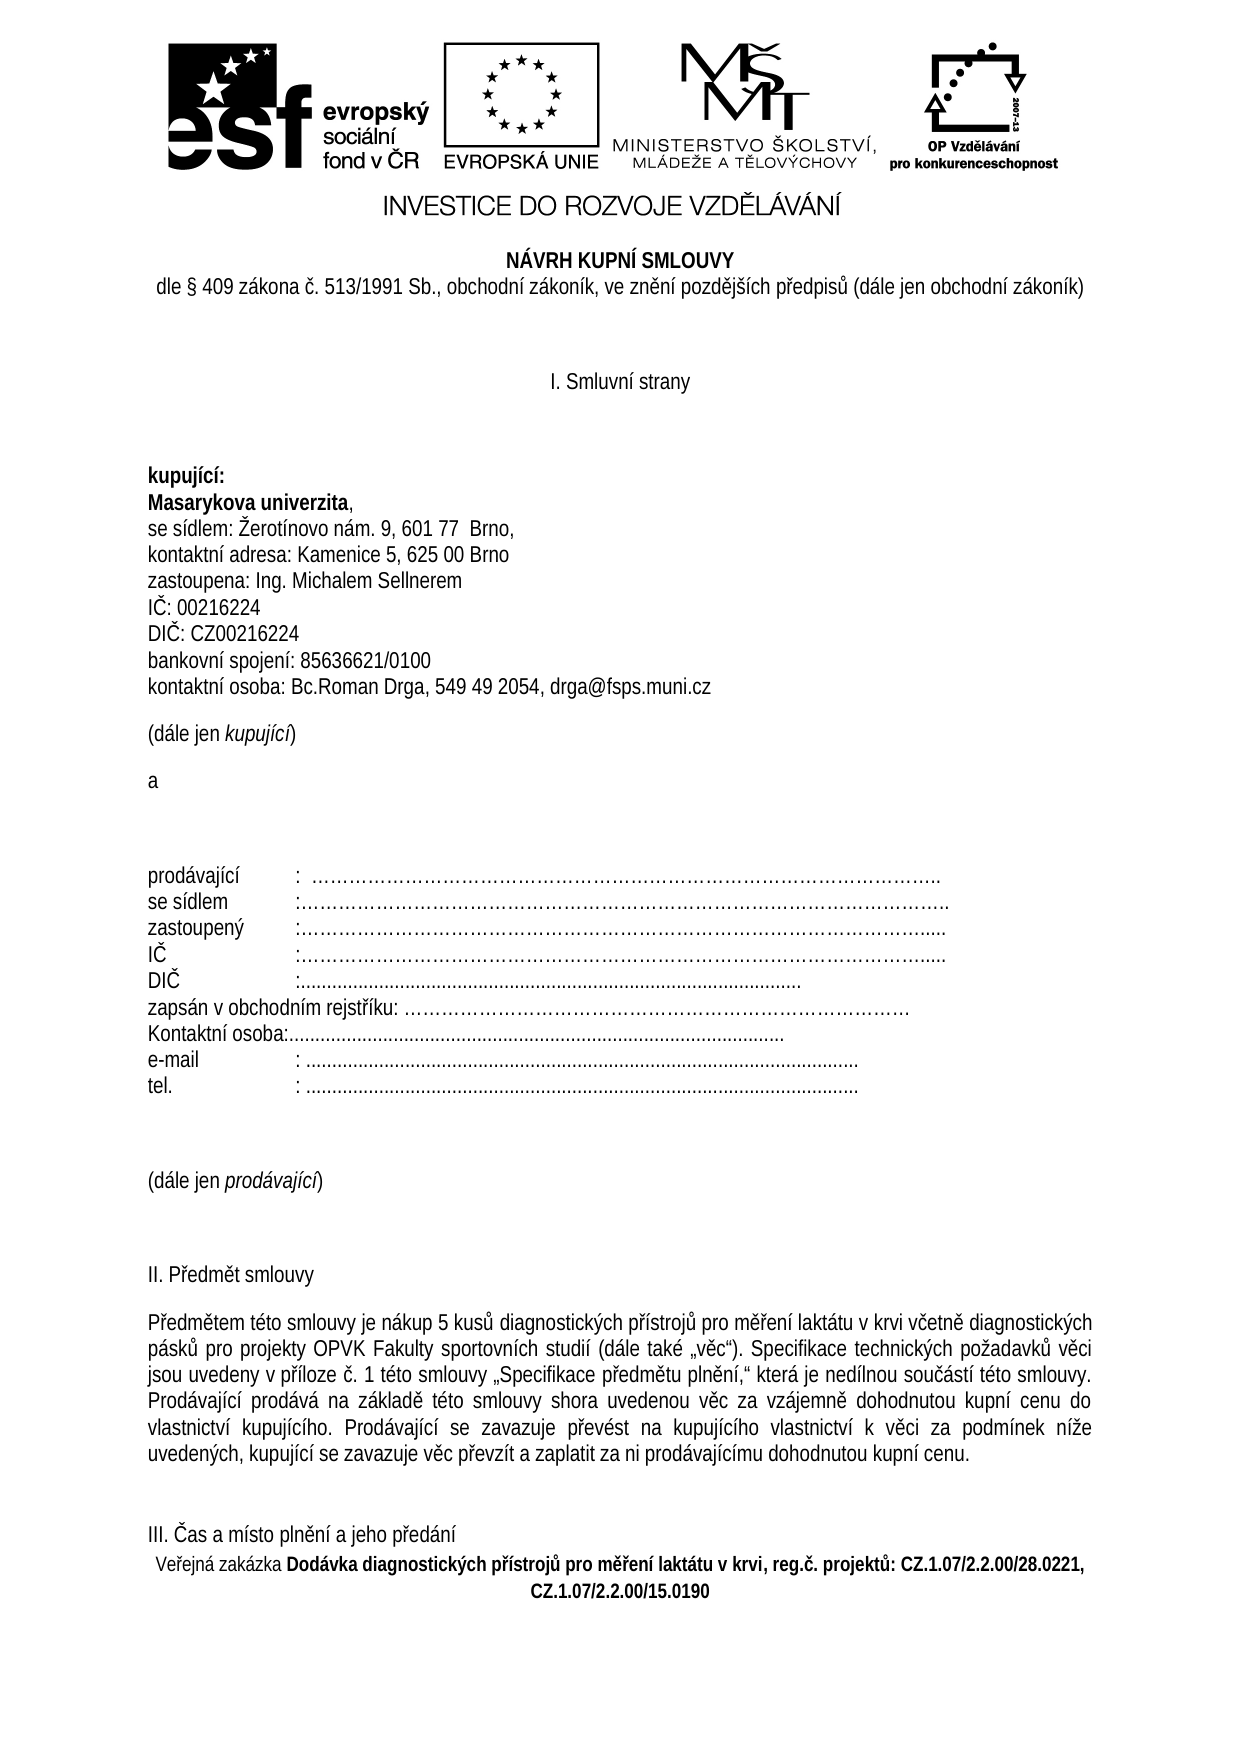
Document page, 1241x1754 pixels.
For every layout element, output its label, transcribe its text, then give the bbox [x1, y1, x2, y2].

text (dále jen kupující) [148, 720, 1092, 746]
text a [148, 767, 1092, 794]
text návrh KUPNÍ SMLOUVy [148, 148, 1092, 273]
text (dále jen prodávající) [148, 1167, 1092, 1193]
text prodávající : ……………………………………………………………………………………….. se sídlem :………………………………………………………………………………………….. zastoupený :………………………………………………………………………………………..... IČ :………………………………………………………………………………………..... DIČ :................................................................................................ zapsán v obchodním rejstříku: ……………………………………………………………………… Kontaktní osoba:............................................................................................... e-mail : .......................................................................................................... tel. : .......................................................................................................... [148, 862, 1092, 1099]
text I. Smluvní strany [148, 368, 1092, 394]
text III. Čas a místo plnění a jeho předání [148, 1521, 1092, 1547]
text kupující: Masarykova univerzita, se sídlem: Žerotínovo nám. 9, 601 77 Brno, kontaktní adresa: Kamenice 5, 625 00 Brno zastoupena: Ing. Michalem Sellnerem IČ: 00216224 DIČ: CZ00216224 bankovní spojení: 85636621/0100 kontaktní osoba: Bc.Roman Drga, 549 49 2054, drga@fsps.muni.cz [148, 462, 1092, 699]
text Předmětem této smlouvy je nákup 5 kusů diagnostických přístrojů pro měření laktátu v krvi včetně diagnostických pásků pro projekty OPVK Fakulty sportovních studií (dále také „věc“). Specifikace technických požadavků věci jsou uvedeny v příloze č. 1 této smlouvy „Specifikace předmětu plnění,“ která je nedílnou součástí této smlouvy. Prodávající prodává na základě této smlouvy shora uvedenou věc za vzájemně dohodnutou kupní cenu do vlastnictví kupujícího. Prodávající se zavazuje převést na kupujícího vlastnictví k věci za podmínek níže uvedených, kupující se zavazuje věc převzít a zaplatit za ni prodávajícímu dohodnutou kupní cenu. [148, 1308, 1092, 1467]
text dle § 409 zákona č. 513/1991 Sb., obchodní zákoník, ve znění pozdějších předpisů (dále jen obchodní zákoník) [148, 273, 1092, 300]
text II. Předmět smlouvy [148, 1261, 1092, 1288]
picture [121, 3, 1119, 247]
